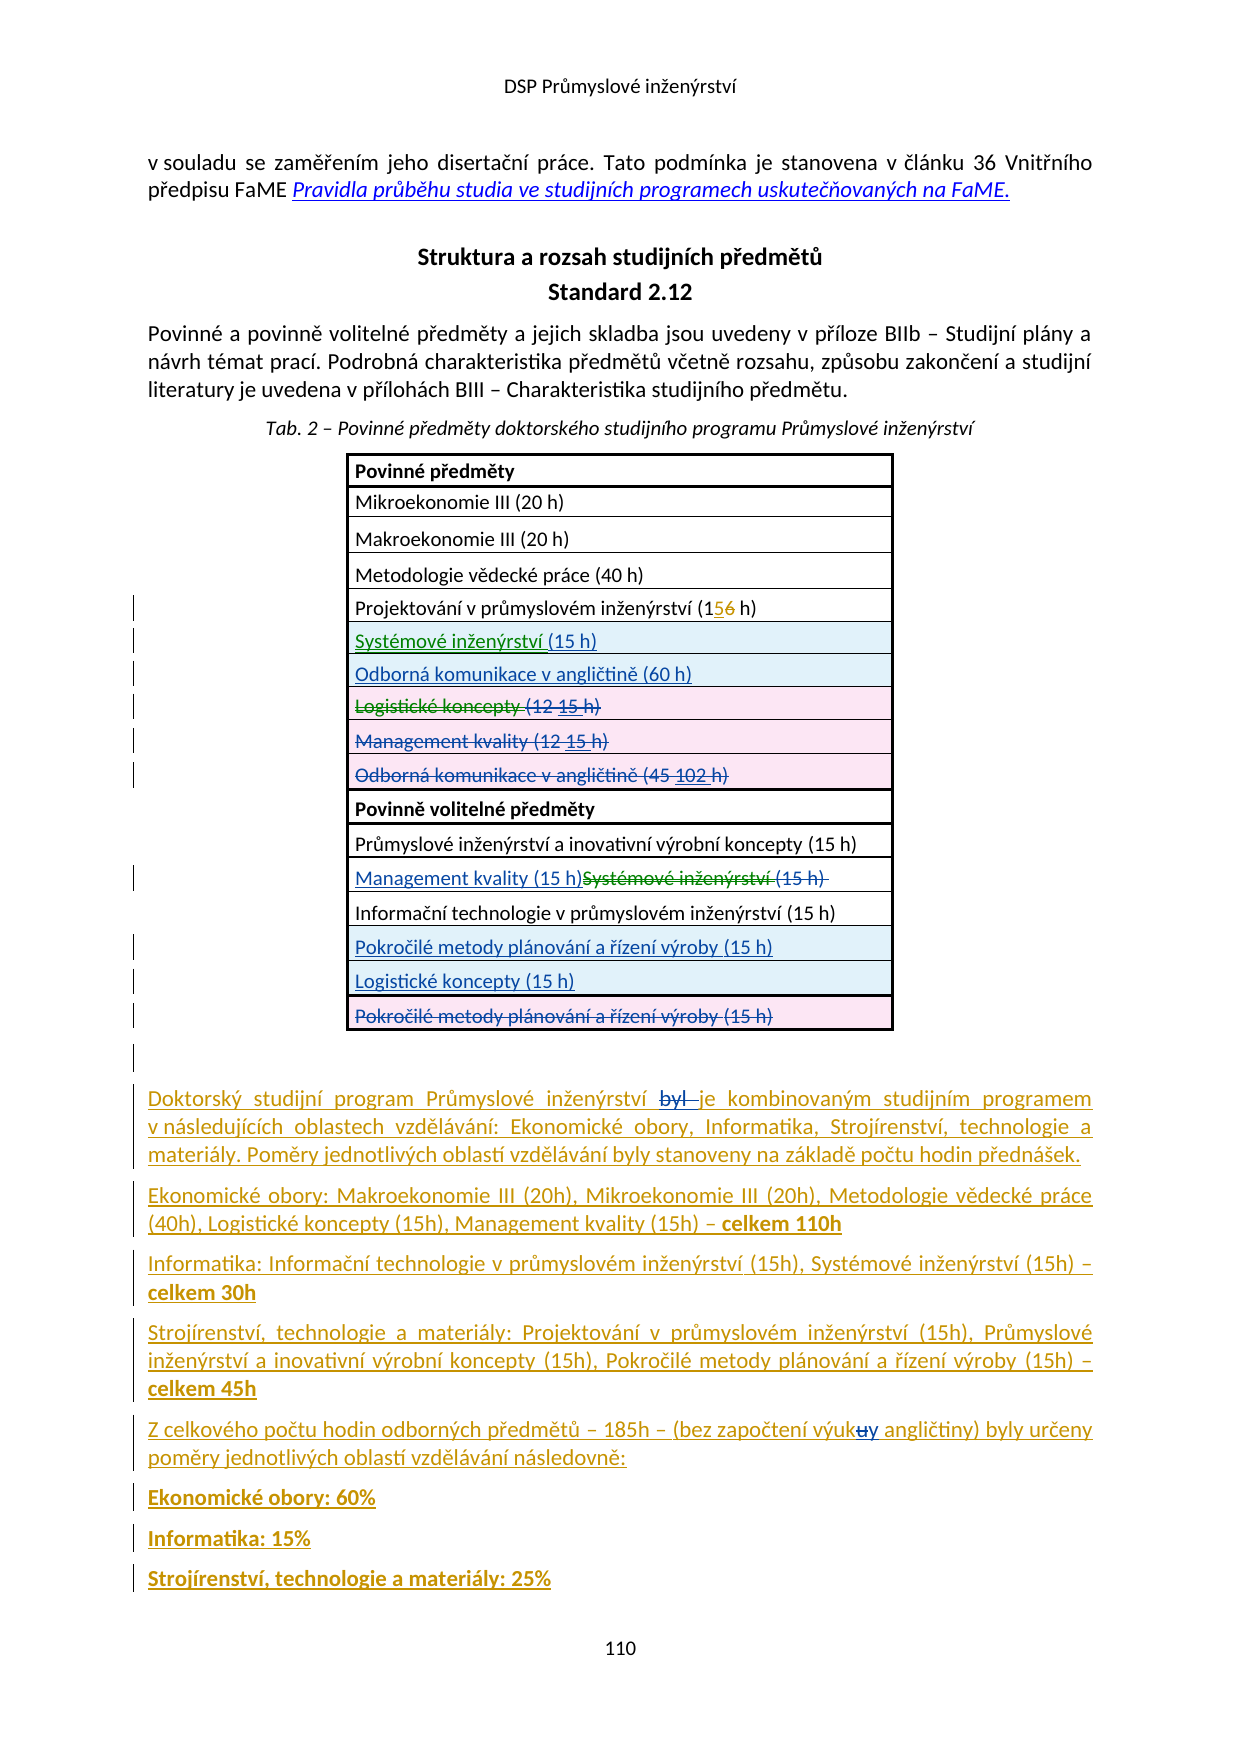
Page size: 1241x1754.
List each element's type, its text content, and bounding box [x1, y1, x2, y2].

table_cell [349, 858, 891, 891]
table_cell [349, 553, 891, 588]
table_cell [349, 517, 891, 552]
text Povinné a povinně volitelné předměty a jejich skladba jsou uvedeny v příloze BIIb – Studijní plány a návrh témat prací. Podrobná charakteristika předmětů včetně rozsahu, způsobu zakončení a studijní literatury je uvedena v přílohách BIII – Charakteristika studijního předmětu. [148, 319, 1093, 403]
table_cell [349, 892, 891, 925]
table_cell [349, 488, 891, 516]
subtitle Struktura a rozsah studijních předmětů [148, 241, 1093, 272]
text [148, 148, 1093, 204]
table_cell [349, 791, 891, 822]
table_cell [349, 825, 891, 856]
text Tab. 2 – Povinné předměty doktorského studijního programu Průmyslové inženýrství [148, 415, 1093, 441]
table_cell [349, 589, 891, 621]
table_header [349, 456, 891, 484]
subtitle Standard 2.12 [148, 276, 1093, 306]
